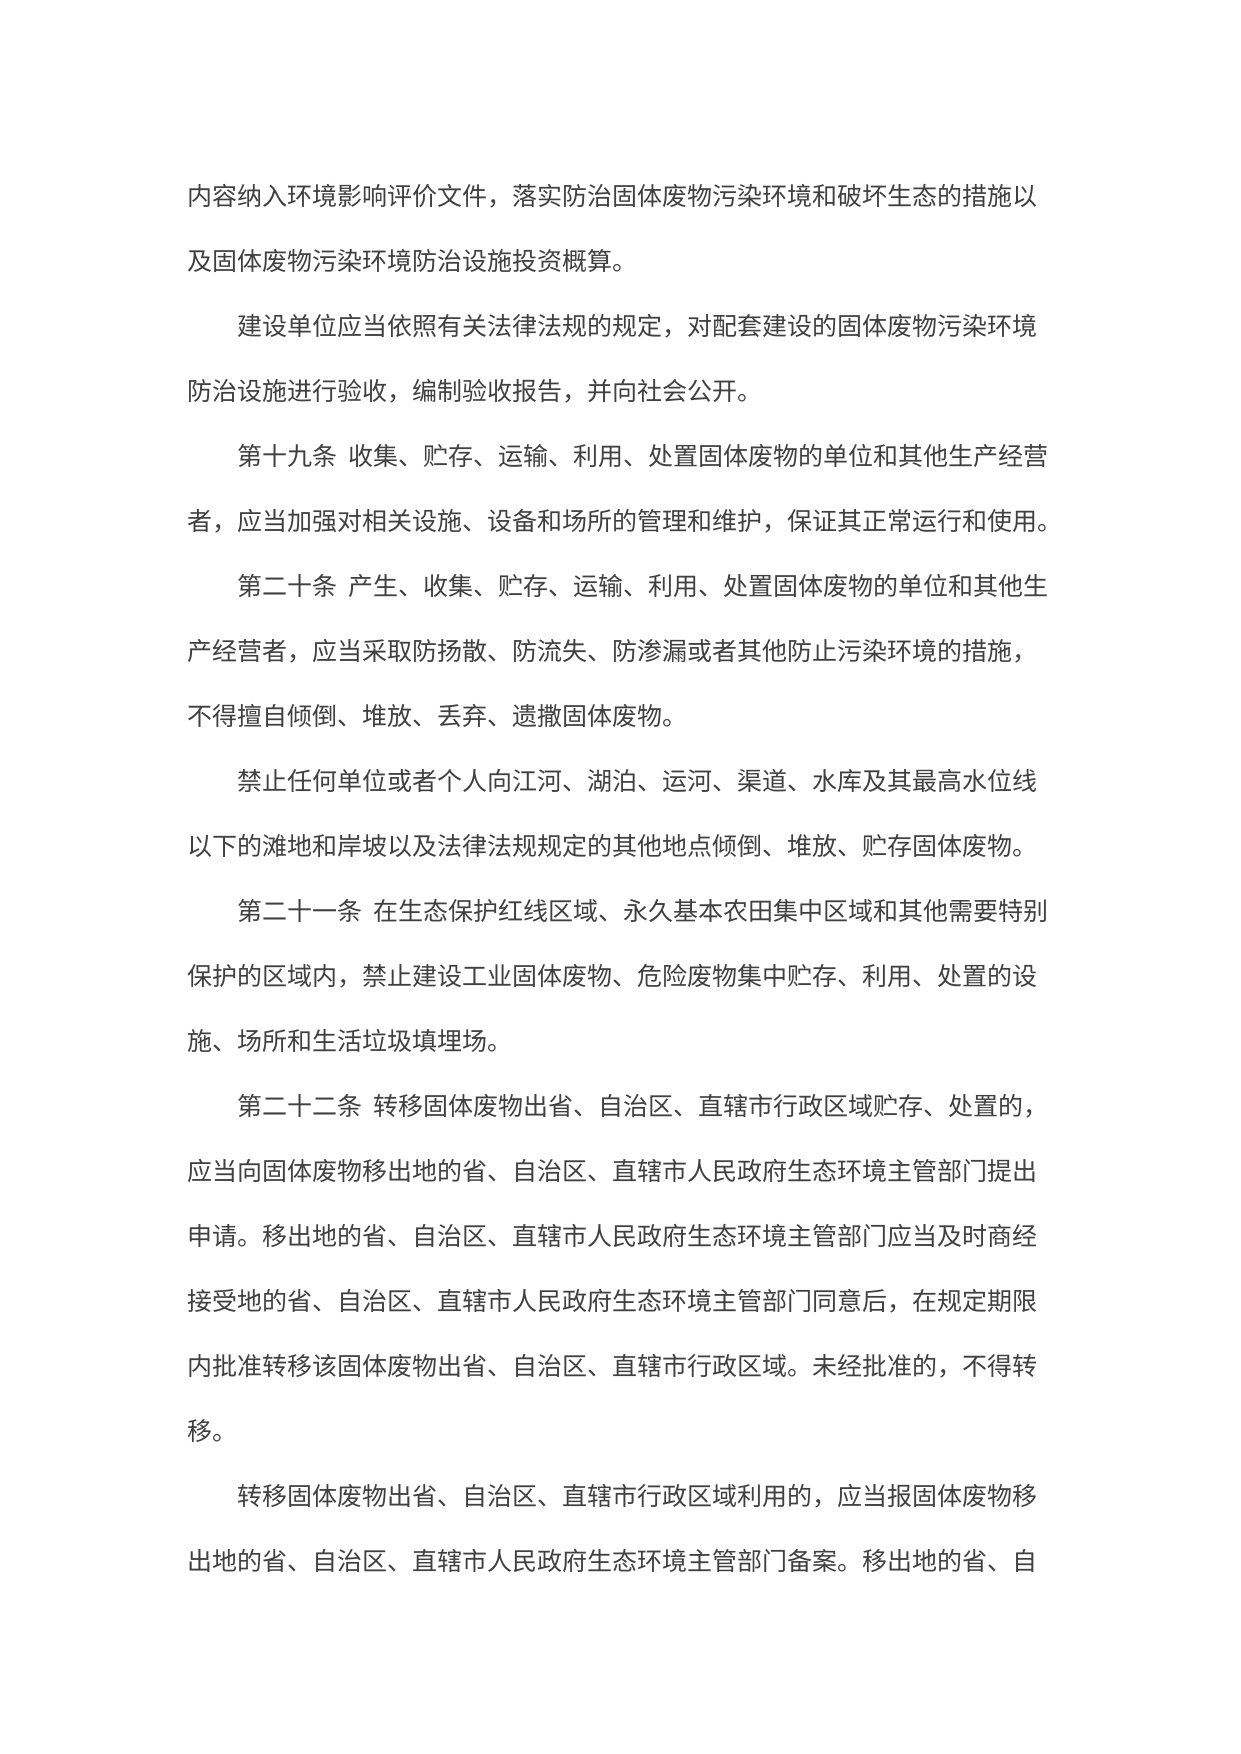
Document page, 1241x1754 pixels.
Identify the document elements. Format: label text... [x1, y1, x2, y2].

text 第十九条 收集、贮存、运输、利用、处置固体废物的单位和其他生产经营者，应当加强对相关设施、设备和场所的管理和维护，保证其正常运行和使用。 [187, 422, 1053, 552]
text 禁止任何单位或者个人向江河、湖泊、运河、渠道、水库及其最高水位线以下的滩地和岸坡以及法律法规规定的其他地点倾倒、堆放、贮存固体废物。 [187, 747, 1053, 877]
text 建设单位应当依照有关法律法规的规定，对配套建设的固体废物污染环境防治设施进行验收，编制验收报告，并向社会公开。 [187, 292, 1053, 422]
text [187, 162, 1053, 292]
text 第二十二条 转移固体废物出省、自治区、直辖市行政区域贮存、处置的，应当向固体废物移出地的省、自治区、直辖市人民政府生态环境主管部门提出申请。移出地的省、自治区、直辖市人民政府生态环境主管部门应当及时商经接受地的省、自治区、直辖市人民政府生态环境主管部门同意后，在规定期限内批准转移该固体废物出省、自治区、直辖市行政区域。未经批准的，不得转移。 [187, 1072, 1053, 1462]
text 第二十条 产生、收集、贮存、运输、利用、处置固体废物的单位和其他生产经营者，应当采取防扬散、防流失、防渗漏或者其他防止污染环境的措施，不得擅自倾倒、堆放、丢弃、遗撒固体废物。 [187, 552, 1053, 747]
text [187, 1462, 1053, 1592]
text 第二十一条 在生态保护红线区域、永久基本农田集中区域和其他需要特别保护的区域内，禁止建设工业固体废物、危险废物集中贮存、利用、处置的设施、场所和生活垃圾填埋场。 [187, 877, 1053, 1072]
